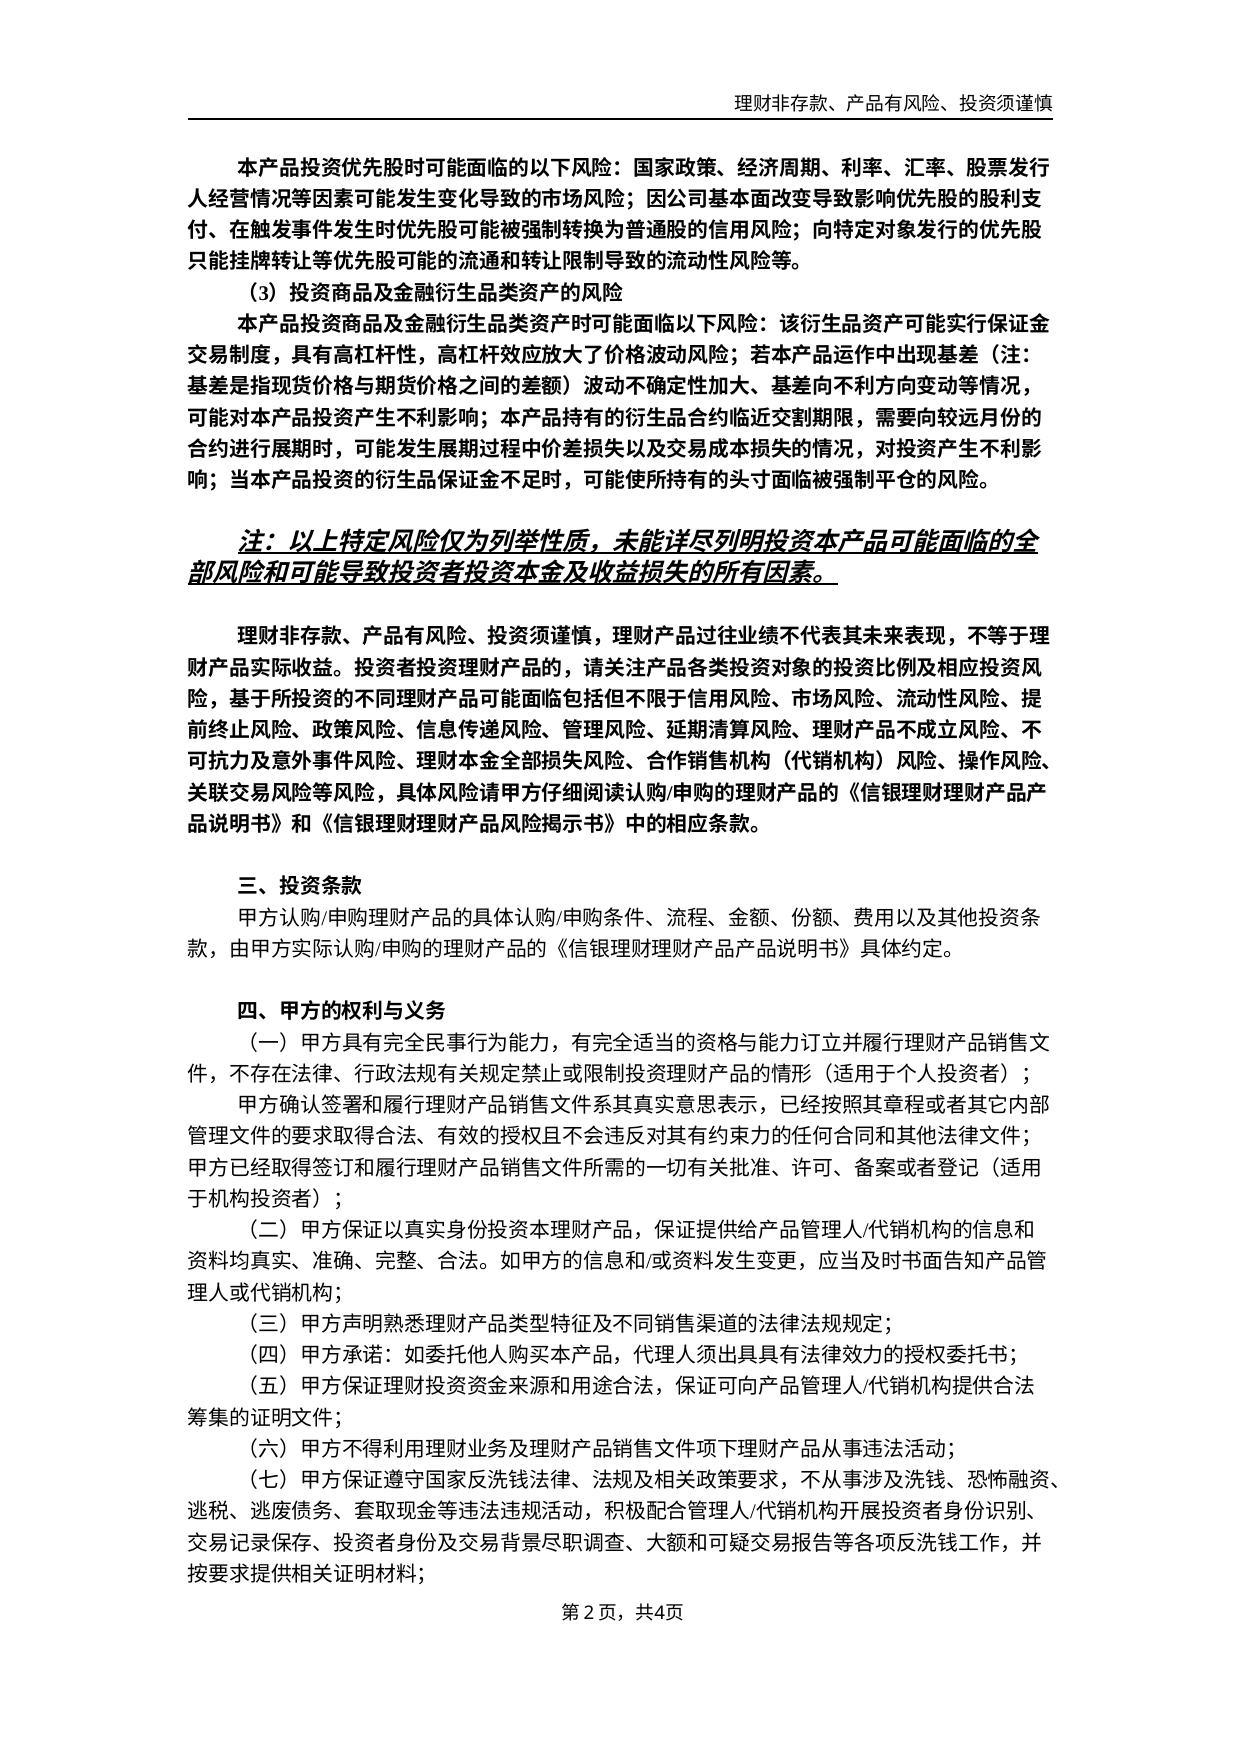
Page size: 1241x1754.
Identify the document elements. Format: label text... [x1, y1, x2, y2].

text 注：以上特定风险仅为列举性质，未能详尽列明投资本产品可能面临的全部风险和可能导致投资者投资本金及收益损失的所有因素。 [187, 525, 1053, 587]
text （五）甲方保证理财投资资金来源和用途合法，保证可向产品管理人/代销机构提供合法筹集的证明文件； [187, 1369, 1053, 1431]
text （一）甲方具有完全民事行为能力，有完全适当的资格与能力订立并履行理财产品销售文件，不存在法律、行政法规有关规定禁止或限制投资理财产品的情形（适用于个人投资者）； [187, 1025, 1053, 1087]
text 理财非存款、产品有风险、投资须谨慎，理财产品过往业绩不代表其未来表现，不等于理财产品实际收益。投资者投资理财产品的，请关注产品各类投资对象的投资比例及相应投资风险，基于所投资的不同理财产品可能面临包括但不限于信用风险、市场风险、流动性风险、提前终止风险、政策风险、信息传递风险、管理风险、延期清算风险、理财产品不成立风险、不可抗力及意外事件风险、理财本金全部损失风险、合作销售机构（代销机构）风险、操作风险、关联交易风险等风险，具体风险请甲方仔细阅读认购/申购的理财产品的《信银理财理财产品产品说明书》和《信银理财理财产品风险揭示书》中的相应条款。 [187, 619, 1053, 837]
text （七）甲方保证遵守国家反洗钱法律、法规及相关政策要求，不从事涉及洗钱、恐怖融资、逃税、逃废债务、套取现金等违法违规活动，积极配合管理人/代销机构开展投资者身份识别、交易记录保存、投资者身份及交易背景尽职调查、大额和可疑交易报告等各项反洗钱工作，并按要求提供相关证明材料； [187, 1462, 1053, 1587]
text 甲方确认签署和履行理财产品销售文件系其真实意思表示，已经按照其章程或者其它内部管理文件的要求取得合法、有效的授权且不会违反对其有约束力的任何合同和其他法律文件；甲方已经取得签订和履行理财产品销售文件所需的一切有关批准、许可、备案或者登记（适用于机构投资者）； [187, 1087, 1053, 1212]
text （二）甲方保证以真实身份投资本理财产品，保证提供给产品管理人/代销机构的信息和资料均真实、准确、完整、合法。如甲方的信息和/或资料发生变更，应当及时书面告知产品管理人或代销机构； [187, 1212, 1053, 1306]
text 三、投资条款 [187, 869, 1053, 900]
text （六）甲方不得利用理财业务及理财产品销售文件项下理财产品从事违法活动； [187, 1431, 1053, 1462]
text 本产品投资优先股时可能面临的以下风险：国家政策、经济周期、利率、汇率、股票发行人经营情况等因素可能发生变化导致的市场风险；因公司基本面改变导致影响优先股的股利支付、在触发事件发生时优先股可能被强制转换为普通股的信用风险；向特定对象发行的优先股只能挂牌转让等优先股可能的流通和转让限制导致的流动性风险等。 [187, 150, 1053, 275]
text （三）甲方声明熟悉理财产品类型特征及不同销售渠道的法律法规规定； [187, 1306, 1053, 1337]
text （3）投资商品及金融衍生品类资产的风险 [187, 275, 1053, 306]
text 本产品投资商品及金融衍生品类资产时可能面临以下风险：该衍生品资产可能实行保证金交易制度，具有高杠杆性，高杠杆效应放大了价格波动风险；若本产品运作中出现基差（注：基差是指现货价格与期货价格之间的差额）波动不确定性加大、基差向不利方向变动等情况，可能对本产品投资产生不利影响；本产品持有的衍生品合约临近交割期限，需要向较远月份的合约进行展期时，可能发生展期过程中价差损失以及交易成本损失的情况，对投资产生不利影响；当本产品投资的衍生品保证金不足时，可能使所持有的头寸面临被强制平仓的风险。 [187, 306, 1053, 494]
text 四、甲方的权利与义务 [187, 994, 1053, 1025]
text （四）甲方承诺：如委托他人购买本产品，代理人须出具具有法律效力的授权委托书； [187, 1337, 1053, 1369]
text 甲方认购/申购理财产品的具体认购/申购条件、流程、金额、份额、费用以及其他投资条款，由甲方实际认购/申购的理财产品的《信银理财理财产品产品说明书》具体约定。 [187, 900, 1053, 962]
